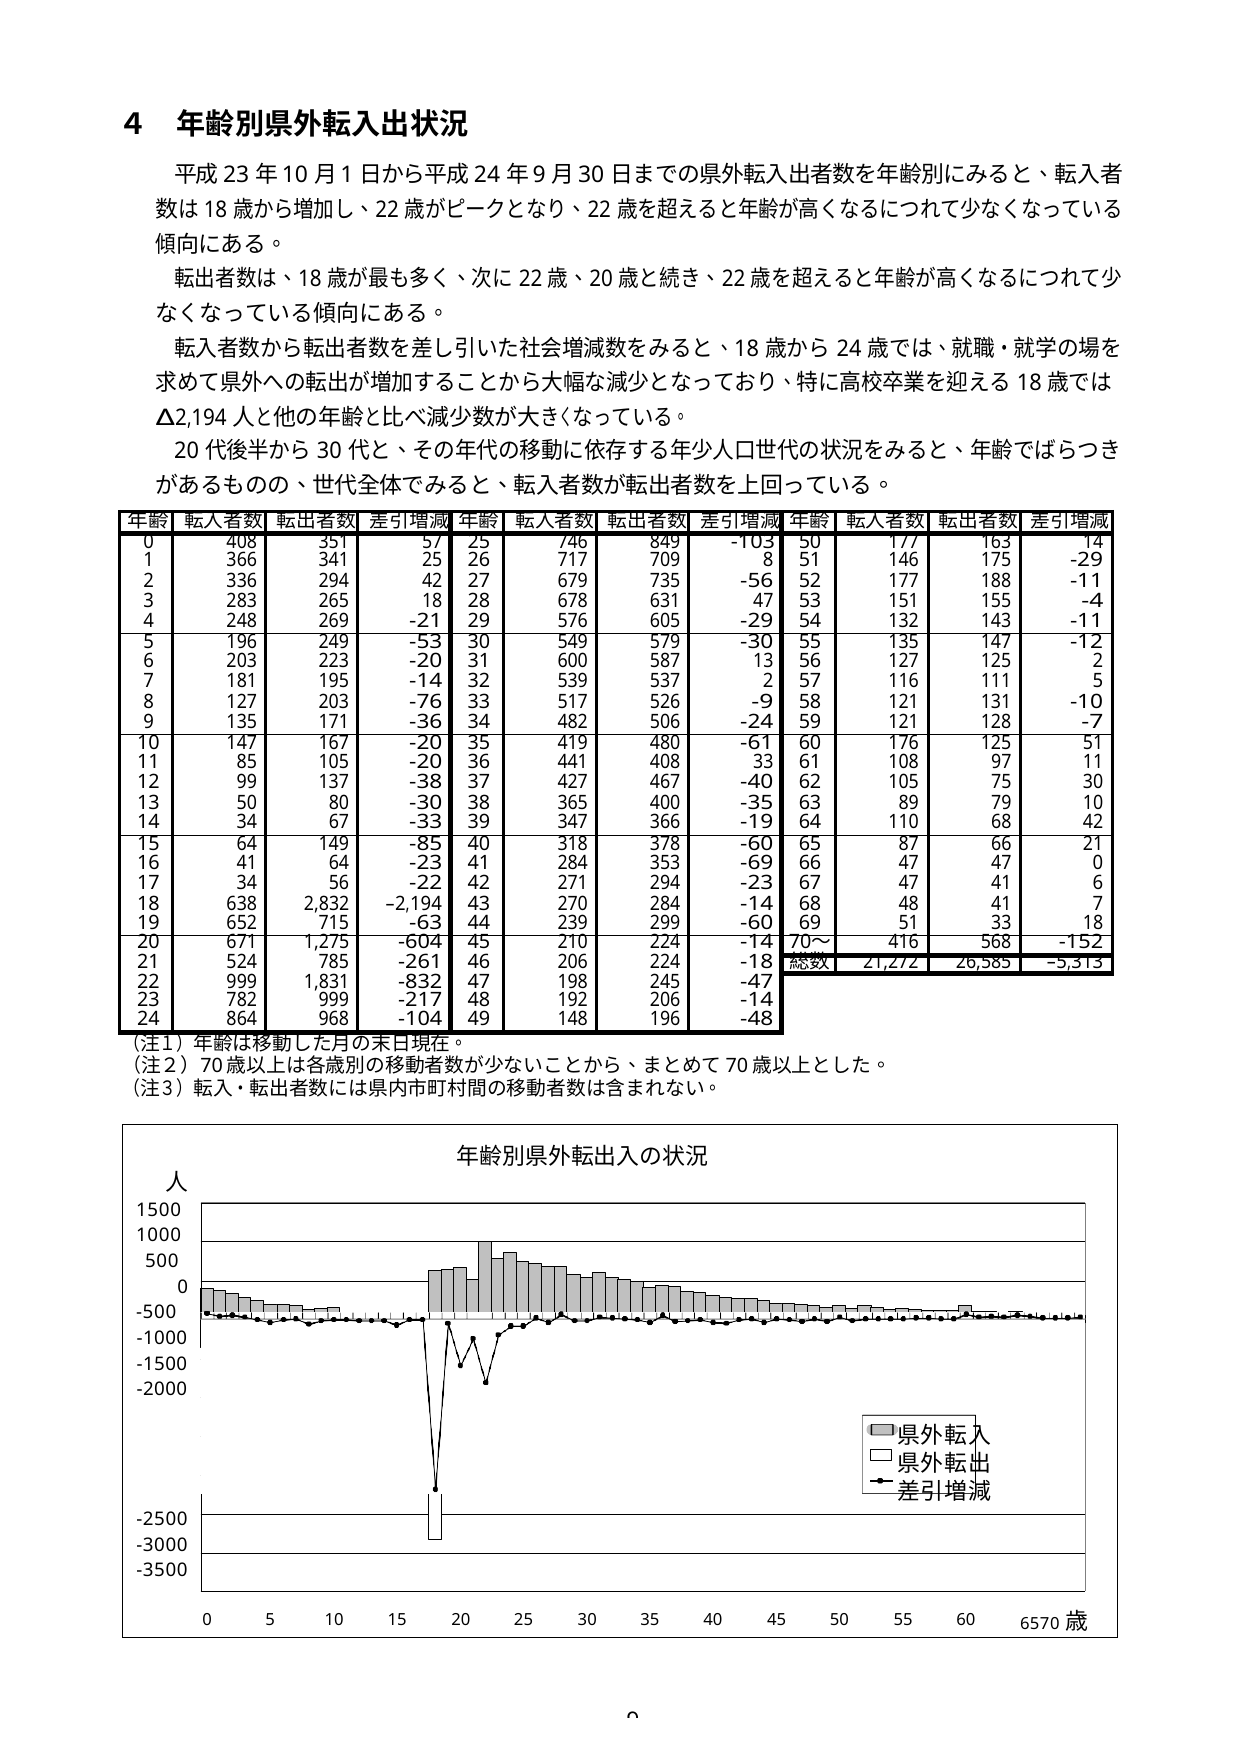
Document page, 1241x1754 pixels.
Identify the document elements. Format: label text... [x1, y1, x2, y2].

table_cell 21 [1022, 836, 1111, 854]
table_cell 10 [121, 735, 171, 754]
table_header 差引増減 [359, 513, 448, 531]
table_cell -63 [359, 916, 448, 935]
table_cell -832 [359, 971, 448, 992]
table_cell 8 [690, 552, 779, 572]
table_cell 671 [174, 936, 264, 953]
text （注３）転入・転出者数には県内市町村間の移動者数は含まれない。 [123, 1077, 1138, 1101]
table_cell 579 [598, 634, 687, 653]
table_cell 総数 [784, 958, 834, 971]
table_cell 33 [453, 694, 502, 714]
table_cell 99 [174, 774, 264, 794]
table_cell 18 [1022, 916, 1111, 935]
table_cell 30 [1022, 774, 1111, 794]
table_cell 26 [453, 552, 502, 572]
table_cell 283 [174, 593, 264, 613]
table_cell 167 [267, 735, 356, 754]
table_cell 42 [453, 875, 502, 895]
table_cell -30 [690, 634, 779, 653]
table_cell 26,585 [930, 958, 1019, 971]
table_cell 248 [174, 613, 264, 633]
table_cell -7 [1022, 714, 1111, 734]
table_cell 999 [267, 992, 356, 1012]
table_cell 163 [930, 536, 1019, 552]
table_cell 30 [453, 634, 502, 653]
table_cell 41 [174, 855, 264, 875]
table_cell 32 [453, 673, 502, 694]
table_cell 336 [174, 573, 264, 593]
table_cell 5 [1022, 673, 1111, 694]
table_cell 18 [359, 593, 448, 613]
table_cell 299 [598, 916, 687, 935]
table_cell 679 [505, 573, 595, 593]
table_cell 155 [930, 593, 1019, 613]
table_cell 33 [930, 916, 1019, 935]
table_cell 2 [690, 673, 779, 694]
table_cell 27 [453, 573, 502, 593]
table_cell 56 [784, 653, 834, 673]
table_cell 34 [453, 714, 502, 734]
table_cell -2,194 [359, 895, 448, 916]
picture [200, 1311, 1086, 1539]
table_cell 549 [505, 634, 595, 653]
table_header 転入者数 [837, 513, 927, 531]
table_cell -30 [359, 795, 448, 815]
table_cell 13 [690, 653, 779, 673]
table_cell -35 [690, 795, 779, 815]
table_cell -20 [359, 653, 448, 673]
table_cell 195 [267, 673, 356, 694]
table_header 転入者数 [174, 513, 264, 531]
table_cell 143 [930, 613, 1019, 633]
table_cell 506 [598, 714, 687, 734]
table_cell 269 [267, 613, 356, 633]
table_cell 16 [121, 855, 171, 875]
table_cell 177 [837, 573, 927, 593]
table_cell 41 [453, 855, 502, 875]
table_cell 568 [930, 936, 1019, 953]
table_cell 40 [453, 836, 502, 854]
table_cell 62 [784, 774, 834, 794]
table_cell -56 [690, 573, 779, 593]
table_cell 1,275 [267, 936, 356, 953]
table_cell 61 [784, 754, 834, 774]
table_cell 68 [930, 815, 1019, 834]
table_cell 151 [837, 593, 927, 613]
table_cell 284 [598, 895, 687, 916]
table_cell 125 [930, 653, 1019, 673]
table_cell 59 [784, 714, 834, 734]
table_cell [784, 976, 1112, 1030]
table_cell 128 [930, 714, 1019, 734]
table_cell 69 [784, 916, 834, 935]
table_cell 539 [505, 673, 595, 694]
table_cell 968 [267, 1013, 356, 1030]
table_cell 480 [598, 735, 687, 754]
table_cell 0 [1022, 855, 1111, 875]
table_cell 58 [784, 694, 834, 714]
table_cell 149 [267, 836, 356, 854]
table_cell 56 [267, 875, 356, 895]
table_cell -69 [690, 855, 779, 875]
table_cell 64 [174, 836, 264, 854]
table_cell 416 [837, 936, 927, 953]
table_cell 224 [598, 936, 687, 953]
table_cell 7 [121, 673, 171, 694]
table_cell 245 [598, 971, 687, 992]
table_cell 408 [598, 754, 687, 774]
table_cell -85 [359, 836, 448, 854]
table_cell 6 [121, 653, 171, 673]
table_header 転出者数 [267, 513, 356, 531]
table_cell 64 [784, 815, 834, 834]
table_cell 353 [598, 855, 687, 875]
table_cell 64 [267, 855, 356, 875]
table_cell -23 [690, 875, 779, 895]
table_cell 10 [1022, 795, 1111, 815]
table_cell -14 [690, 992, 779, 1012]
table_cell 51 [784, 552, 834, 572]
table_cell -47 [690, 971, 779, 992]
table_header 転出者数 [598, 513, 687, 531]
table_cell 42 [359, 573, 448, 593]
table_cell 0 [121, 536, 171, 552]
table_cell 239 [505, 916, 595, 935]
table_cell 600 [505, 653, 595, 673]
table_cell 638 [174, 895, 264, 916]
table_cell -10 [1022, 694, 1111, 714]
table_cell -22 [359, 875, 448, 895]
table_cell -23 [359, 855, 448, 875]
table_cell 89 [837, 795, 927, 815]
subtitle 平成 23 年 10 月 1 日から平成 24 年 9 月 30 日までの県外転入出者数を年齢別にみると、転入者数は 18 歳から増加し、22 歳がピークとなり、22 歳を超えると年齢が高くなるにつれて少なくなっている傾向にある。 [155, 158, 1123, 259]
table_cell 294 [598, 875, 687, 895]
table_cell 41 [930, 875, 1019, 895]
table_cell 116 [837, 673, 927, 694]
table_cell -61 [690, 735, 779, 754]
table_cell 34 [174, 815, 264, 834]
table_cell 37 [453, 774, 502, 794]
table_cell 9 [121, 714, 171, 734]
table_cell 54 [784, 613, 834, 633]
table_cell 224 [598, 953, 687, 971]
table_cell 1 [121, 552, 171, 572]
table_cell -53 [359, 634, 448, 653]
table_cell -36 [359, 714, 448, 734]
table_cell -19 [690, 815, 779, 834]
table_cell 537 [598, 673, 687, 694]
table_cell 206 [505, 953, 595, 971]
table_cell 427 [505, 774, 595, 794]
table_cell 849 [598, 536, 687, 552]
table_cell 50 [174, 795, 264, 815]
table_cell 249 [267, 634, 356, 653]
table_cell 341 [267, 552, 356, 572]
table_cell 419 [505, 735, 595, 754]
table_cell 24 [121, 1013, 171, 1030]
table_cell 132 [837, 613, 927, 633]
table_cell 196 [598, 1013, 687, 1030]
table_cell 524 [174, 953, 264, 971]
table_cell 18 [121, 895, 171, 916]
table_cell 192 [505, 992, 595, 1012]
table_cell -104 [359, 1013, 448, 1030]
table_cell 53 [784, 593, 834, 613]
table_cell 135 [174, 714, 264, 734]
table_cell -40 [690, 774, 779, 794]
table_cell 2 [1022, 653, 1111, 673]
table_cell 6 [1022, 875, 1111, 895]
table_cell 21,272 [837, 958, 927, 971]
table_cell 378 [598, 836, 687, 854]
table_cell 196 [174, 634, 264, 653]
table_cell 223 [267, 653, 356, 673]
table_cell 25 [359, 552, 448, 572]
table_cell 137 [267, 774, 356, 794]
subtitle ４ 年齢別県外転入出状況 [118, 100, 1138, 143]
table_cell 63 [784, 795, 834, 815]
table_cell 347 [505, 815, 595, 834]
table_cell 57 [784, 673, 834, 694]
table_cell 85 [174, 754, 264, 774]
table_cell 125 [930, 735, 1019, 754]
table_header 差引増減 [690, 513, 779, 531]
table_cell 203 [174, 653, 264, 673]
table_cell 7 [1022, 895, 1111, 916]
table_cell 2 [121, 573, 171, 593]
table_header 差引増減 [1022, 513, 1111, 531]
table_cell 206 [598, 992, 687, 1012]
table_cell 75 [930, 774, 1019, 794]
table_cell 49 [453, 1013, 502, 1030]
table_cell 177 [837, 536, 927, 552]
table_cell -12 [1022, 634, 1111, 653]
text （注１）年齢は移動した月の末日現在。 [123, 1035, 1138, 1055]
table_cell 864 [174, 1013, 264, 1030]
table_cell 23 [121, 992, 171, 1012]
table_cell 14 [1022, 536, 1111, 552]
picture [976, 1485, 984, 1494]
text 転出者数は、18 歳が最も多く、次に 22 歳、20 歳と続き、22 歳を超えると年齢が高くなるにつれて少なくなっている傾向にある。 [155, 262, 1123, 328]
table_cell 400 [598, 795, 687, 815]
table_cell 80 [267, 795, 356, 815]
table_cell -48 [690, 1013, 779, 1030]
table_cell 31 [453, 653, 502, 673]
table_cell -604 [359, 936, 448, 953]
table_cell 176 [837, 735, 927, 754]
table_cell 51 [837, 916, 927, 935]
table_cell 605 [598, 613, 687, 633]
table_cell 999 [174, 971, 264, 992]
table_cell 13 [121, 795, 171, 815]
table_cell 11 [121, 754, 171, 774]
table_cell 110 [837, 815, 927, 834]
table_cell 5 [121, 634, 171, 653]
table_cell -60 [690, 836, 779, 854]
table_cell 198 [505, 971, 595, 992]
table_cell 351 [267, 536, 356, 552]
table_cell 1,831 [267, 971, 356, 992]
text 転入者数から転出者数を差し引いた社会増減数をみると、18 歳から 24 歳では、就職・就学の場を求めて県外への転出が増加することから大幅な減少となっており、特に高校卒業を迎える 18 歳では [155, 332, 1123, 398]
table_cell -103 [690, 536, 779, 552]
table_cell -14 [690, 895, 779, 916]
table_cell 318 [505, 836, 595, 854]
table_cell 67 [784, 875, 834, 895]
table_cell 135 [837, 634, 927, 653]
table_cell 148 [505, 1013, 595, 1030]
table_cell 147 [174, 735, 264, 754]
table_cell 171 [267, 714, 356, 734]
table_cell 735 [598, 573, 687, 593]
table_cell 587 [598, 653, 687, 673]
table_cell 22 [121, 971, 171, 992]
table_cell 60 [784, 735, 834, 754]
text 20 代後半から 30 代と、その年代の移動に依存する年少人口世代の状況をみると、年齢でばらつきがあるものの、世代全体でみると、転入者数が転出者数を上回っている。 [155, 434, 1123, 500]
table_cell 45 [453, 936, 502, 953]
table_cell 210 [505, 936, 595, 953]
table_cell 203 [267, 694, 356, 714]
table_cell 20 [121, 936, 171, 953]
table_cell 38 [453, 795, 502, 815]
table_cell 709 [598, 552, 687, 572]
table_cell -60 [690, 916, 779, 935]
table_cell 67 [267, 815, 356, 834]
table_cell 36 [453, 754, 502, 774]
table_cell 41 [930, 895, 1019, 916]
table_cell 270 [505, 895, 595, 916]
table_cell 14 [121, 815, 171, 834]
table_cell 50 [784, 536, 834, 552]
table_cell 66 [930, 836, 1019, 854]
table_cell -18 [690, 953, 779, 971]
table_cell 147 [930, 634, 1019, 653]
table_cell 3 [121, 593, 171, 613]
table_cell -29 [1022, 552, 1111, 572]
table_cell -29 [690, 613, 779, 633]
table_cell 57 [359, 536, 448, 552]
table_cell 55 [784, 634, 834, 653]
table_cell 284 [505, 855, 595, 875]
table_cell -11 [1022, 613, 1111, 633]
table_cell 441 [505, 754, 595, 774]
table_cell 2,832 [267, 895, 356, 916]
table_cell -4 [1022, 593, 1111, 613]
table_cell 79 [930, 795, 1019, 815]
table_cell 517 [505, 694, 595, 714]
table_cell 678 [505, 593, 595, 613]
table_cell 47 [930, 855, 1019, 875]
table_cell 121 [837, 714, 927, 734]
table_cell 717 [505, 552, 595, 572]
table_cell 65 [784, 836, 834, 854]
table_cell 105 [267, 754, 356, 774]
table_cell 25 [453, 536, 502, 552]
table_cell 482 [505, 714, 595, 734]
table_cell -20 [359, 735, 448, 754]
table_cell 47 [690, 593, 779, 613]
table_cell 12 [121, 774, 171, 794]
table_cell 652 [174, 916, 264, 935]
table_cell -76 [359, 694, 448, 714]
table_cell 97 [930, 754, 1019, 774]
table_cell -14 [690, 936, 779, 953]
table_cell 111 [930, 673, 1019, 694]
table_cell 19 [121, 916, 171, 935]
table_cell 782 [174, 992, 264, 1012]
table_cell 28 [453, 593, 502, 613]
table_cell -24 [690, 714, 779, 734]
text Δ2,194 人と他の年齢と比べ減少数が大きくなっている。 [155, 401, 1138, 431]
table_cell 181 [174, 673, 264, 694]
table_cell 11 [1022, 754, 1111, 774]
table_cell 746 [505, 536, 595, 552]
table_cell 127 [837, 653, 927, 673]
table_cell 66 [784, 855, 834, 875]
table_cell -38 [359, 774, 448, 794]
table_cell 17 [121, 875, 171, 895]
table_cell -261 [359, 953, 448, 971]
table_cell 175 [930, 552, 1019, 572]
table_cell 366 [598, 815, 687, 834]
table_header 転出者数 [930, 513, 1019, 531]
table_header 年齢 [784, 513, 834, 531]
table_cell 52 [784, 573, 834, 593]
table_cell 42 [1022, 815, 1111, 834]
table_cell 48 [453, 992, 502, 1012]
table_cell 46 [453, 953, 502, 971]
table_cell 271 [505, 875, 595, 895]
table_cell 39 [453, 815, 502, 834]
table_cell 4 [121, 613, 171, 633]
table_cell 48 [837, 895, 927, 916]
table_header 転入者数 [505, 513, 595, 531]
table_cell 35 [453, 735, 502, 754]
table_cell 43 [453, 895, 502, 916]
table_cell -21 [359, 613, 448, 633]
table_cell 294 [267, 573, 356, 593]
table_cell 29 [453, 613, 502, 633]
table_header 年齢 [121, 513, 171, 531]
table_cell 68 [784, 895, 834, 916]
table_cell -152 [1022, 936, 1111, 953]
table_cell 408 [174, 536, 264, 552]
table_header 年齢 [453, 513, 502, 531]
table_cell 33 [690, 754, 779, 774]
table_cell 21 [121, 953, 171, 971]
table_cell 47 [837, 875, 927, 895]
table_cell 87 [837, 836, 927, 854]
table_cell -9 [690, 694, 779, 714]
table_cell 121 [837, 694, 927, 714]
table_cell 131 [930, 694, 1019, 714]
table_cell 365 [505, 795, 595, 815]
table_cell 105 [837, 774, 927, 794]
table_cell 70～ [784, 936, 834, 953]
text （注２）70歳以上は各歳別の移動者数が少ないことから、まとめて70歳以上とした。 [123, 1055, 1138, 1077]
table_cell -11 [1022, 573, 1111, 593]
table_cell 526 [598, 694, 687, 714]
table_cell 15 [121, 836, 171, 854]
table_cell 8 [121, 694, 171, 714]
table_cell 47 [837, 855, 927, 875]
table_cell -5,313 [1022, 958, 1111, 971]
table_cell 47 [453, 971, 502, 992]
table_cell 265 [267, 593, 356, 613]
table_cell -217 [359, 992, 448, 1012]
table_cell 146 [837, 552, 927, 572]
table_cell 188 [930, 573, 1019, 593]
table_cell 44 [453, 916, 502, 935]
table_cell 715 [267, 916, 356, 935]
table_cell 127 [174, 694, 264, 714]
table_cell 34 [174, 875, 264, 895]
table_cell 366 [174, 552, 264, 572]
table_cell -20 [359, 754, 448, 774]
table_cell 108 [837, 754, 927, 774]
table_cell -14 [359, 673, 448, 694]
table_cell 631 [598, 593, 687, 613]
table_cell 785 [267, 953, 356, 971]
table_cell 576 [505, 613, 595, 633]
table_cell 467 [598, 774, 687, 794]
table_cell -33 [359, 815, 448, 834]
table_cell 51 [1022, 735, 1111, 754]
